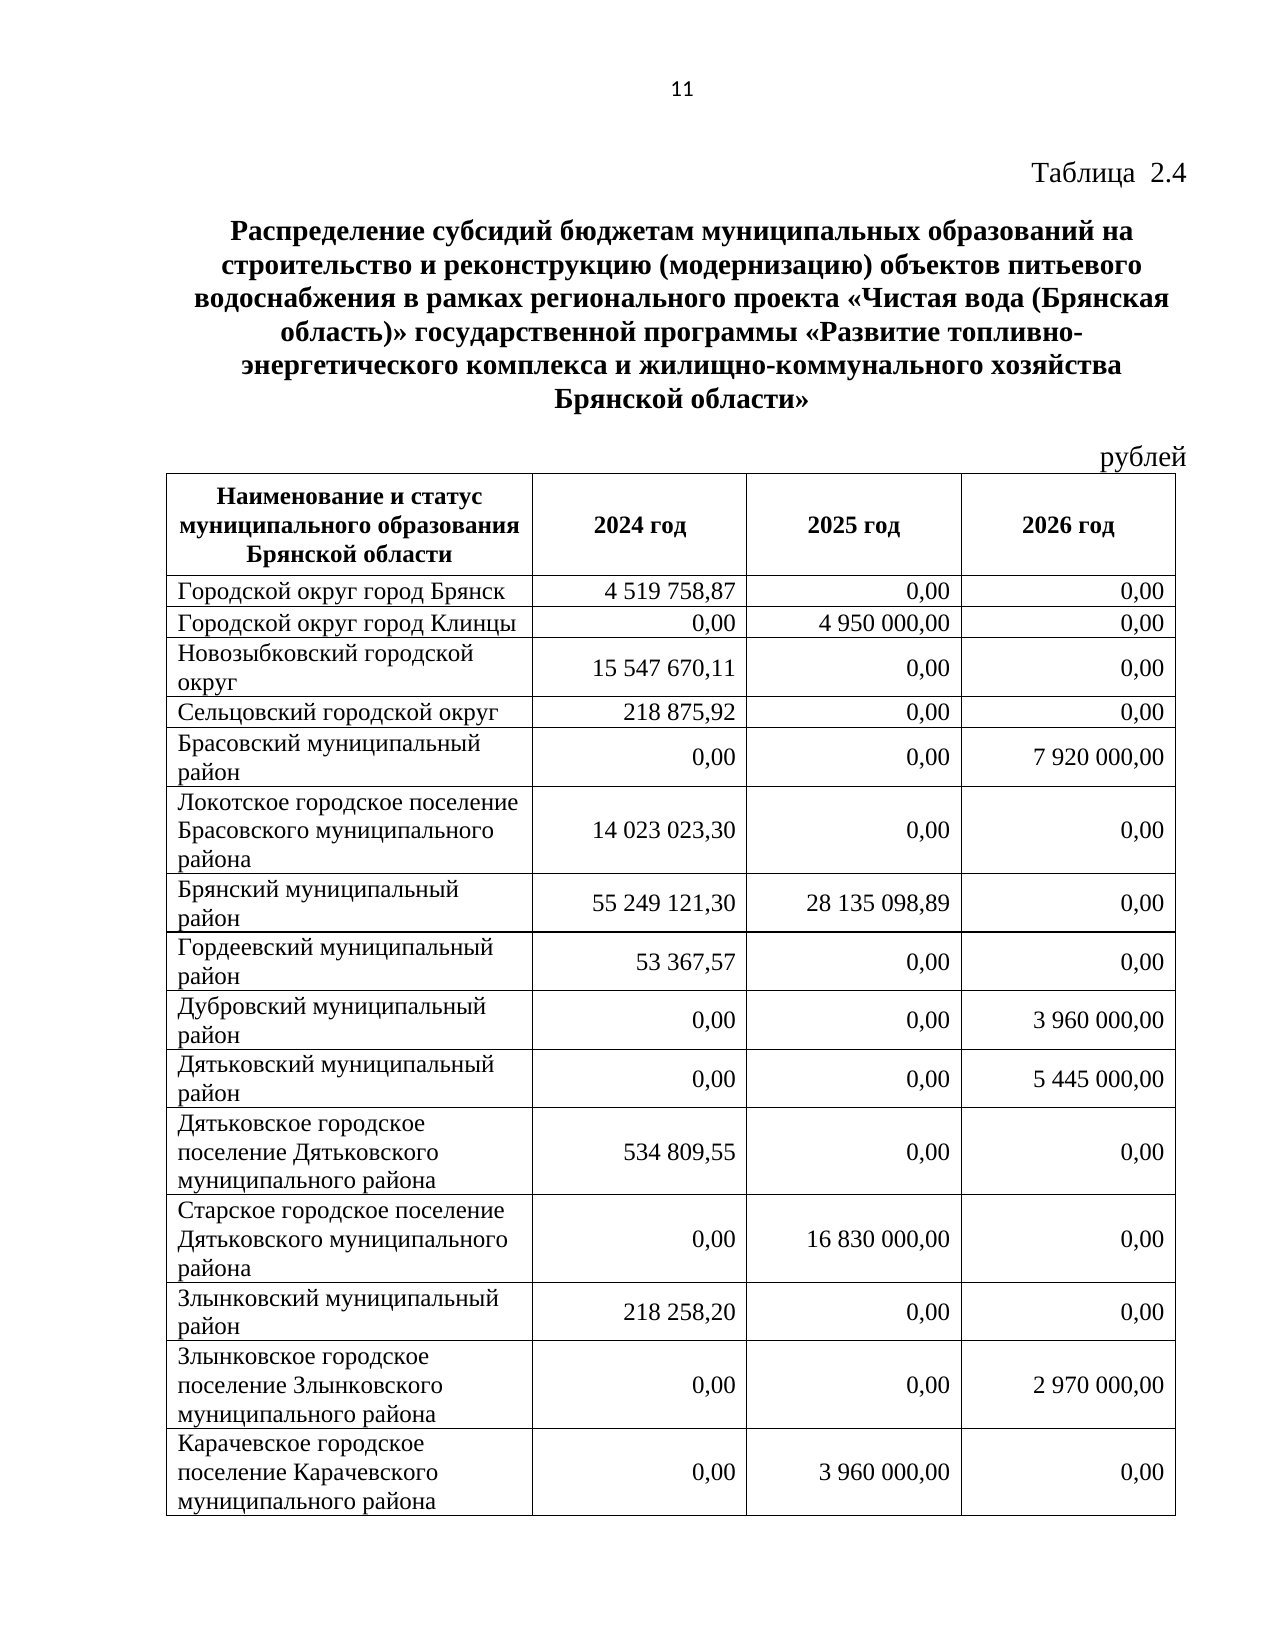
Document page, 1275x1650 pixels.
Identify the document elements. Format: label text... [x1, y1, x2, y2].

text рублей [177, 439, 1186, 473]
table_cell Злынковский муниципальный район [167, 1283, 532, 1340]
table_cell 0,00 [533, 1195, 746, 1282]
table_cell Дятьковское городское поселение Дятьковского муниципального района [167, 1108, 532, 1194]
table_cell Старское городское поселение Дятьковского муниципального района [167, 1195, 532, 1282]
table_cell 0,00 [962, 638, 1175, 696]
table_cell 3 960 000,00 [747, 1429, 961, 1515]
table_cell 4 519 758,87 [533, 576, 746, 606]
table_cell 7 920 000,00 [962, 728, 1175, 786]
table_cell 16 830 000,00 [747, 1195, 961, 1282]
table_cell Дятьковский муниципальный район [167, 1050, 532, 1107]
table_cell 218 875,92 [533, 697, 746, 727]
table_cell 0,00 [747, 1341, 961, 1427]
table_cell 14 023 023,30 [533, 787, 746, 873]
table_cell Городской округ город Клинцы [167, 607, 532, 637]
table_cell 0,00 [533, 1429, 746, 1515]
table_cell 3 960 000,00 [962, 991, 1175, 1048]
table_cell Локотское городское поселение Брасовского муниципального района [167, 787, 532, 873]
table_cell 0,00 [747, 1283, 961, 1340]
table_header 2025 год [747, 474, 961, 575]
table_cell 0,00 [962, 787, 1175, 873]
table_cell 0,00 [962, 1108, 1175, 1194]
table_cell Брянский муниципальный район [167, 874, 532, 931]
table_cell 53 367,57 [533, 933, 746, 990]
table_cell 5 445 000,00 [962, 1050, 1175, 1107]
table_cell 55 249 121,30 [533, 874, 746, 931]
table_cell 0,00 [747, 1108, 961, 1194]
table_cell 0,00 [747, 991, 961, 1048]
table_cell Злынковское городское поселение Злынковского муниципального района [167, 1341, 532, 1427]
table_cell 0,00 [747, 576, 961, 606]
table_cell 0,00 [533, 607, 746, 637]
table_header 2024 год [533, 474, 746, 575]
table_cell 0,00 [962, 1283, 1175, 1340]
table_cell Гордеевский муниципальный район [167, 933, 532, 990]
table_cell 0,00 [747, 638, 961, 696]
table_cell 15 547 670,11 [533, 638, 746, 696]
table_cell 0,00 [962, 607, 1175, 637]
table_cell 0,00 [962, 933, 1175, 990]
table_cell 0,00 [962, 874, 1175, 931]
table_header 2026 год [962, 474, 1175, 575]
table_cell Брасовский муниципальный район [167, 728, 532, 786]
table_cell 534 809,55 [533, 1108, 746, 1194]
table_cell 0,00 [533, 1050, 746, 1107]
table_header Наименование и статус муниципального образования Брянской области [167, 474, 532, 575]
table_cell 4 950 000,00 [747, 607, 961, 637]
table_cell 28 135 098,89 [747, 874, 961, 931]
table_cell 0,00 [533, 1341, 746, 1427]
table_cell 0,00 [747, 1050, 961, 1107]
text Распределение субсидий бюджетам муниципальных образований на строительство и реконструкцию (модернизацию) объектов питьевого водоснабжения в рамках регионального проекта «Чистая вода (Брянская область)» государственной программы «Развитие топливно-энергетического комплекса и жилищно-коммунального хозяйства Брянской области» [177, 213, 1186, 414]
table_cell 0,00 [747, 787, 961, 873]
table_cell 218 258,20 [533, 1283, 746, 1340]
table_cell Карачевское городское поселение Карачевского муниципального района [167, 1429, 532, 1515]
table_cell Городской округ город Брянск [167, 576, 532, 606]
table_cell Дубровский муниципальный район [167, 991, 532, 1048]
table_cell 0,00 [747, 697, 961, 727]
table_cell 0,00 [533, 728, 746, 786]
table_cell 0,00 [962, 576, 1175, 606]
table_cell Новозыбковский городской округ [167, 638, 532, 696]
table_cell Сельцовский городской округ [167, 697, 532, 727]
table_cell 0,00 [533, 991, 746, 1048]
table_cell 0,00 [962, 1195, 1175, 1282]
table_cell 2 970 000,00 [962, 1341, 1175, 1427]
text Таблица 2.4 [177, 155, 1186, 188]
table_cell 0,00 [962, 1429, 1175, 1515]
table_cell 0,00 [747, 933, 961, 990]
table_cell 0,00 [962, 697, 1175, 727]
table_cell 0,00 [747, 728, 961, 786]
